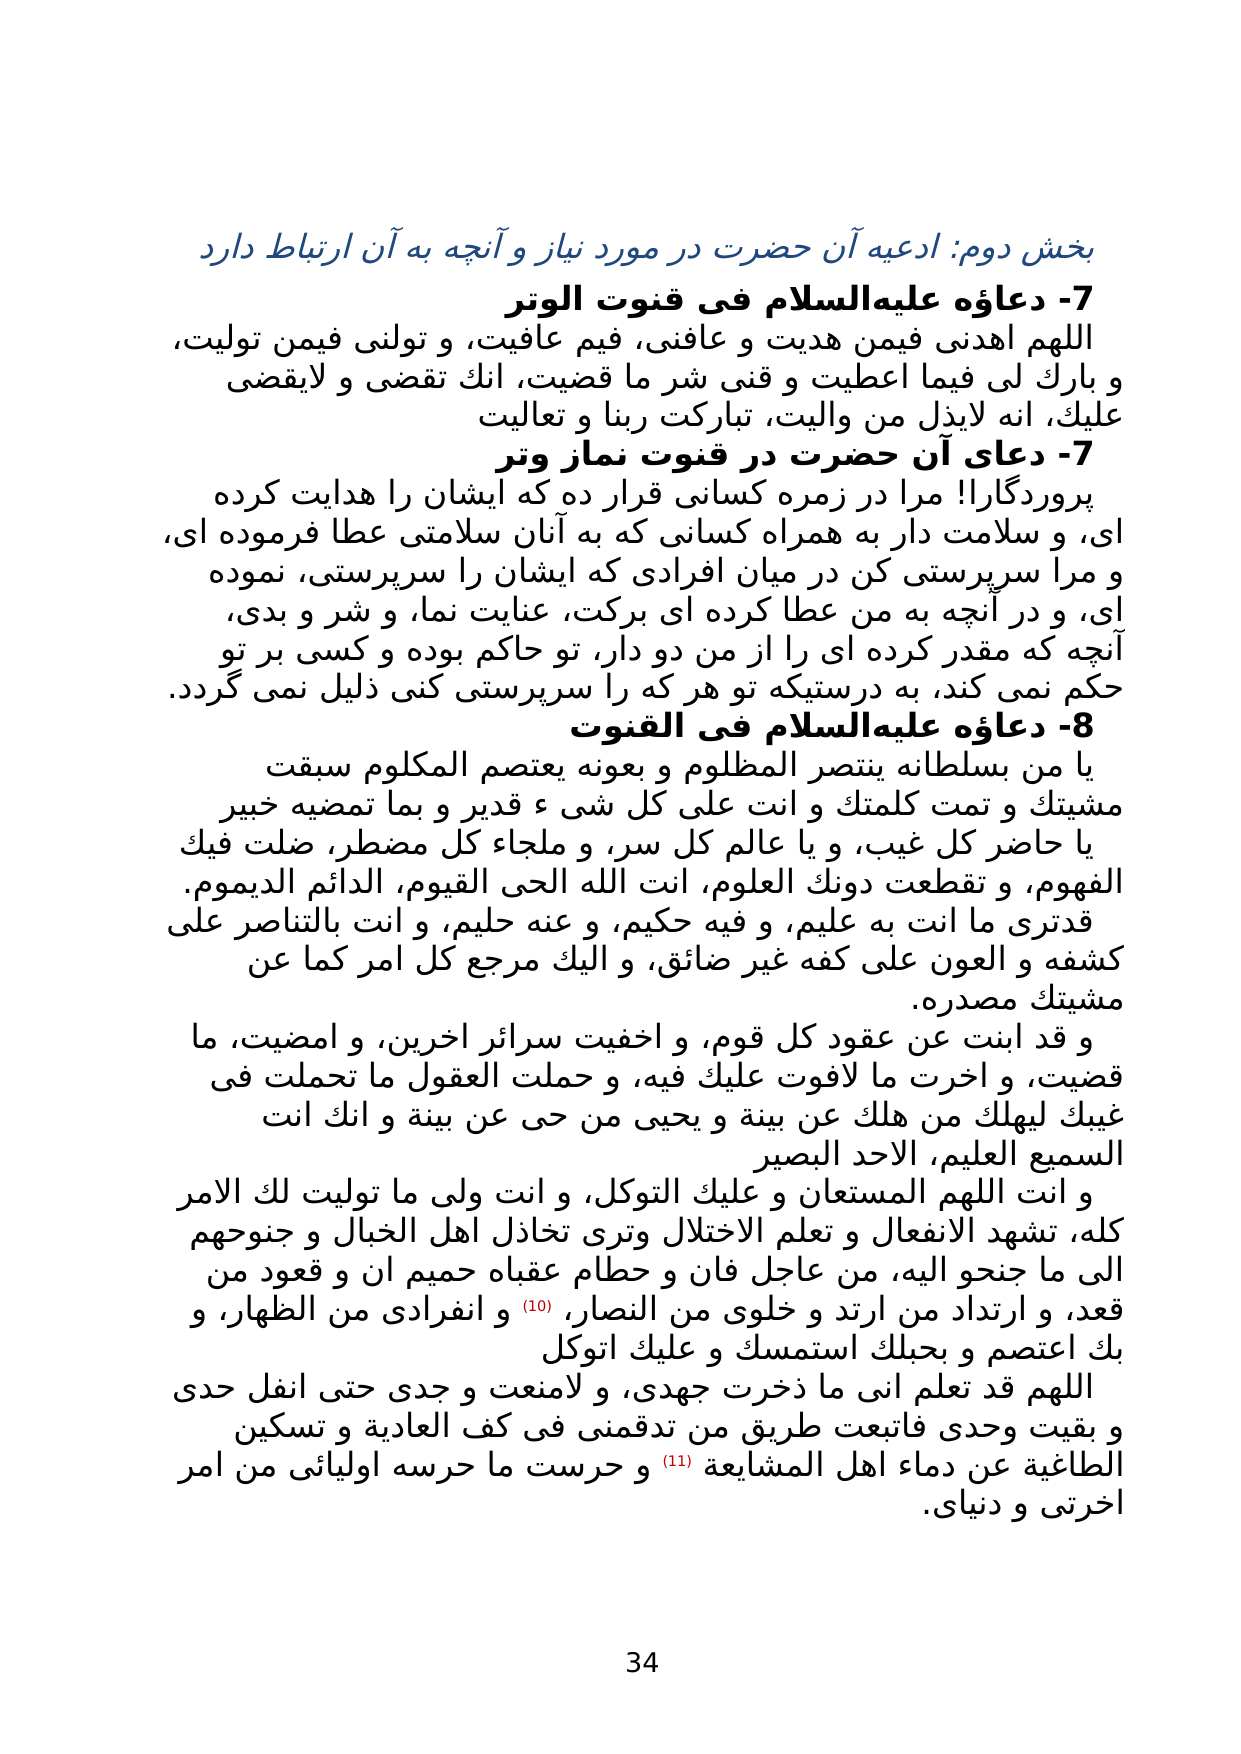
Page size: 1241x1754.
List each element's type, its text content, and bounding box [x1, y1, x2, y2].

text 8- دعاؤه عليه‌السلام فى القنوت [159, 707, 1125, 746]
text 7- دعاؤه عليه‌السلام فى قنوت الوتر [159, 279, 1125, 318]
text اللهم اهدنى فيمن هديت و عافنى، فيم عافيت، و تولنى فيمن توليت، و بارك لى فيما اعطيت و قنى شر ما قضيت، انك تقضى و لايقضى عليك، انه لايذل من واليت، تباركت ربنا و تعاليت [159, 318, 1125, 435]
text قدترى ما انت به عليم، و فيه حكيم، و عنه حليم، و انت بالتناصر على كشفه و العون على كفه غير ضائق، و اليك مرجع كل امر كما عن مشيتك مصدره. [159, 901, 1125, 1018]
text 7- دعاى آن حضرت در قنوت نماز وتر [159, 435, 1125, 474]
subtitle بخش دوم: ادعيه آن حضرت در مورد نياز و آنچه به آن ارتباط دارد [159, 228, 1125, 267]
text و قد ابنت عن عقود كل قوم، و اخفيت سرائر اخرين، و امضيت، ما قضيت، و اخرت ما لافوت عليك فيه، و حملت العقول ما تحملت فى غيبك ليهلك من هلك عن بينة و يحيى من حى عن بينة و انك انت السميع العليم، الاحد البصير [159, 1018, 1125, 1173]
text اللهم قد تعلم انى ما ذخرت جهدى، و لامنعت و جدى حتى انفل حدى و بقيت وحدى فاتبعت طريق من تدقمنى فى كف العادية و تسكين الطاغية عن دماء اهل المشايعة (11) و حرست ما حرسه اوليائى من امر اخرتى و دنياى. [159, 1367, 1125, 1523]
text پروردگارا! مرا در زمره كسانى قرار ده كه ايشان را هدايت كرده اى، و سلامت دار به همراه كسانى كه به آنان سلامتى عطا فرموده اى، و مرا سرپرستى كن در ميان افرادى كه ايشان را سرپرستى، نموده اى، و در آنچه به من عطا كرده اى بركت، عنايت نما، و شر و بدى، آنچه كه مقدر كرده اى را از من دو دار، تو حاكم بوده و كسى بر تو حكم نمى كند، به درستيكه تو هر كه را سرپرستى كنى ذليل نمى گردد. [159, 474, 1125, 707]
text يا حاضر كل غيب، و يا عالم كل سر، و ملجاء كل مضطر، ضلت فيك الفهوم، و تقطعت دونك العلوم، انت الله الحى القيوم، الدائم الديموم. [159, 823, 1125, 901]
text و انت اللهم المستعان و عليك التوكل، و انت ولى ما توليت لك الامر كله، تشهد الانفعال و تعلم الاختلال وترى تخاذل اهل الخبال و جنوحهم الى ما جنحو اليه، من عاجل فان و حطام عقباه حميم ان و قعود من قعد، و ارتداد من ارتد و خلوى من النصار، (10) و انفرادى من الظهار، و بك اعتصم و بحبلك استمسك و عليك اتوكل [159, 1173, 1125, 1367]
text يا من بسلطانه ينتصر المظلوم و بعونه يعتصم المكلوم سبقت مشيتك و تمت كلمتك و انت على كل شى ء قدير و بما تمضيه خبير [159, 746, 1125, 823]
